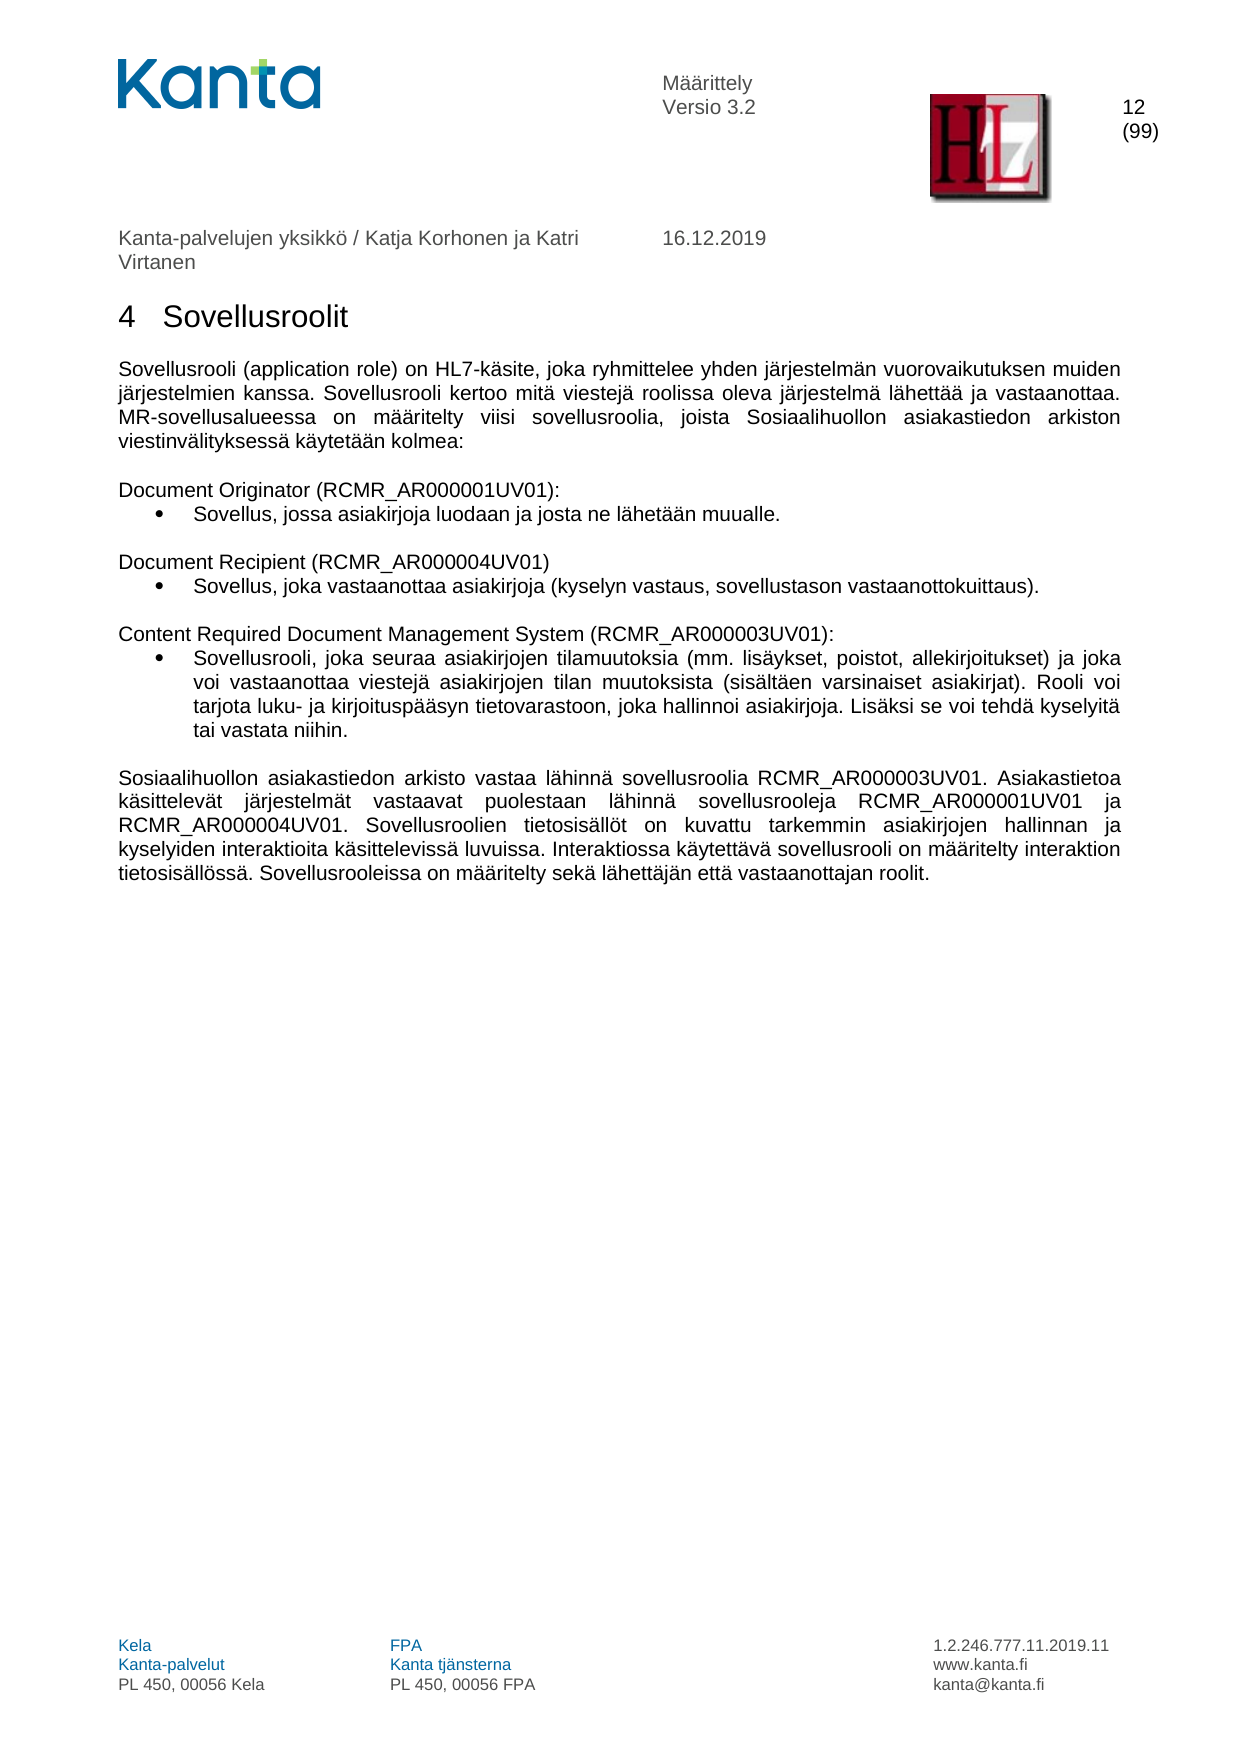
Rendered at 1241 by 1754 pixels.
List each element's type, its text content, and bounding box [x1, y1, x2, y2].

picture [930, 94, 1053, 203]
text Document Originator (RCMR_AR000001UV01): [118, 477, 1122, 501]
text Sovellusrooli (application role) on HL7-käsite, joka ryhmittelee yhden järjestelmän vuorovaikutuksen muiden järjestelmien kanssa. Sovellusrooli kertoo mitä viestejä roolissa oleva järjestelmä lähettää ja vastaanottaa. MR-sovellusalueessa on määritelty viisi sovellusroolia, joista Sosiaalihuollon asiakastiedon arkiston viestinvälityksessä käytetään kolmea: [118, 357, 1122, 452]
text Content Required Document Management System (RCMR_AR000003UV01): [118, 621, 1122, 645]
list Sovellus, joka vastaanottaa asiakirjoja (kyselyn vastaus, sovellustason vastaanottokuittaus). [156, 573, 1122, 597]
list Sovellus, jossa asiakirjoja luodaan ja josta ne lähetään muualle. [156, 501, 1122, 526]
text Document Recipient (RCMR_AR000004UV01) [118, 549, 1122, 573]
picture [118, 59, 321, 109]
list Sovellusrooli, joka seuraa asiakirjojen tilamuutoksia (mm. lisäykset, poistot, allekirjoitukset) ja joka voi vastaanottaa viestejä asiakirjojen tilan muutoksista (sisältäen varsinaiset asiakirjat). Rooli voi tarjota luku- ja kirjoituspääsyn tietovarastoon, joka hallinnoi asiakirjoja. Lisäksi se voi tehdä kyselyitä tai vastata niihin. [156, 645, 1122, 741]
subtitle Sovellusroolit [118, 298, 1122, 334]
text Sosiaalihuollon asiakastiedon arkisto vastaa lähinnä sovellusroolia RCMR_AR000003UV01. Asiakastietoa käsittelevät järjestelmät vastaavat puolestaan lähinnä sovellusrooleja RCMR_AR000001UV01 ja RCMR_AR000004UV01. Sovellusroolien tietosisällöt on kuvattu tarkemmin asiakirjojen hallinnan ja kyselyiden interaktioita käsittelevissä luvuissa. Interaktiossa käytettävä sovellusrooli on määritelty interaktion tietosisällössä. Sovellusrooleissa on määritelty sekä lähettäjän että vastaanottajan roolit. [118, 765, 1122, 885]
